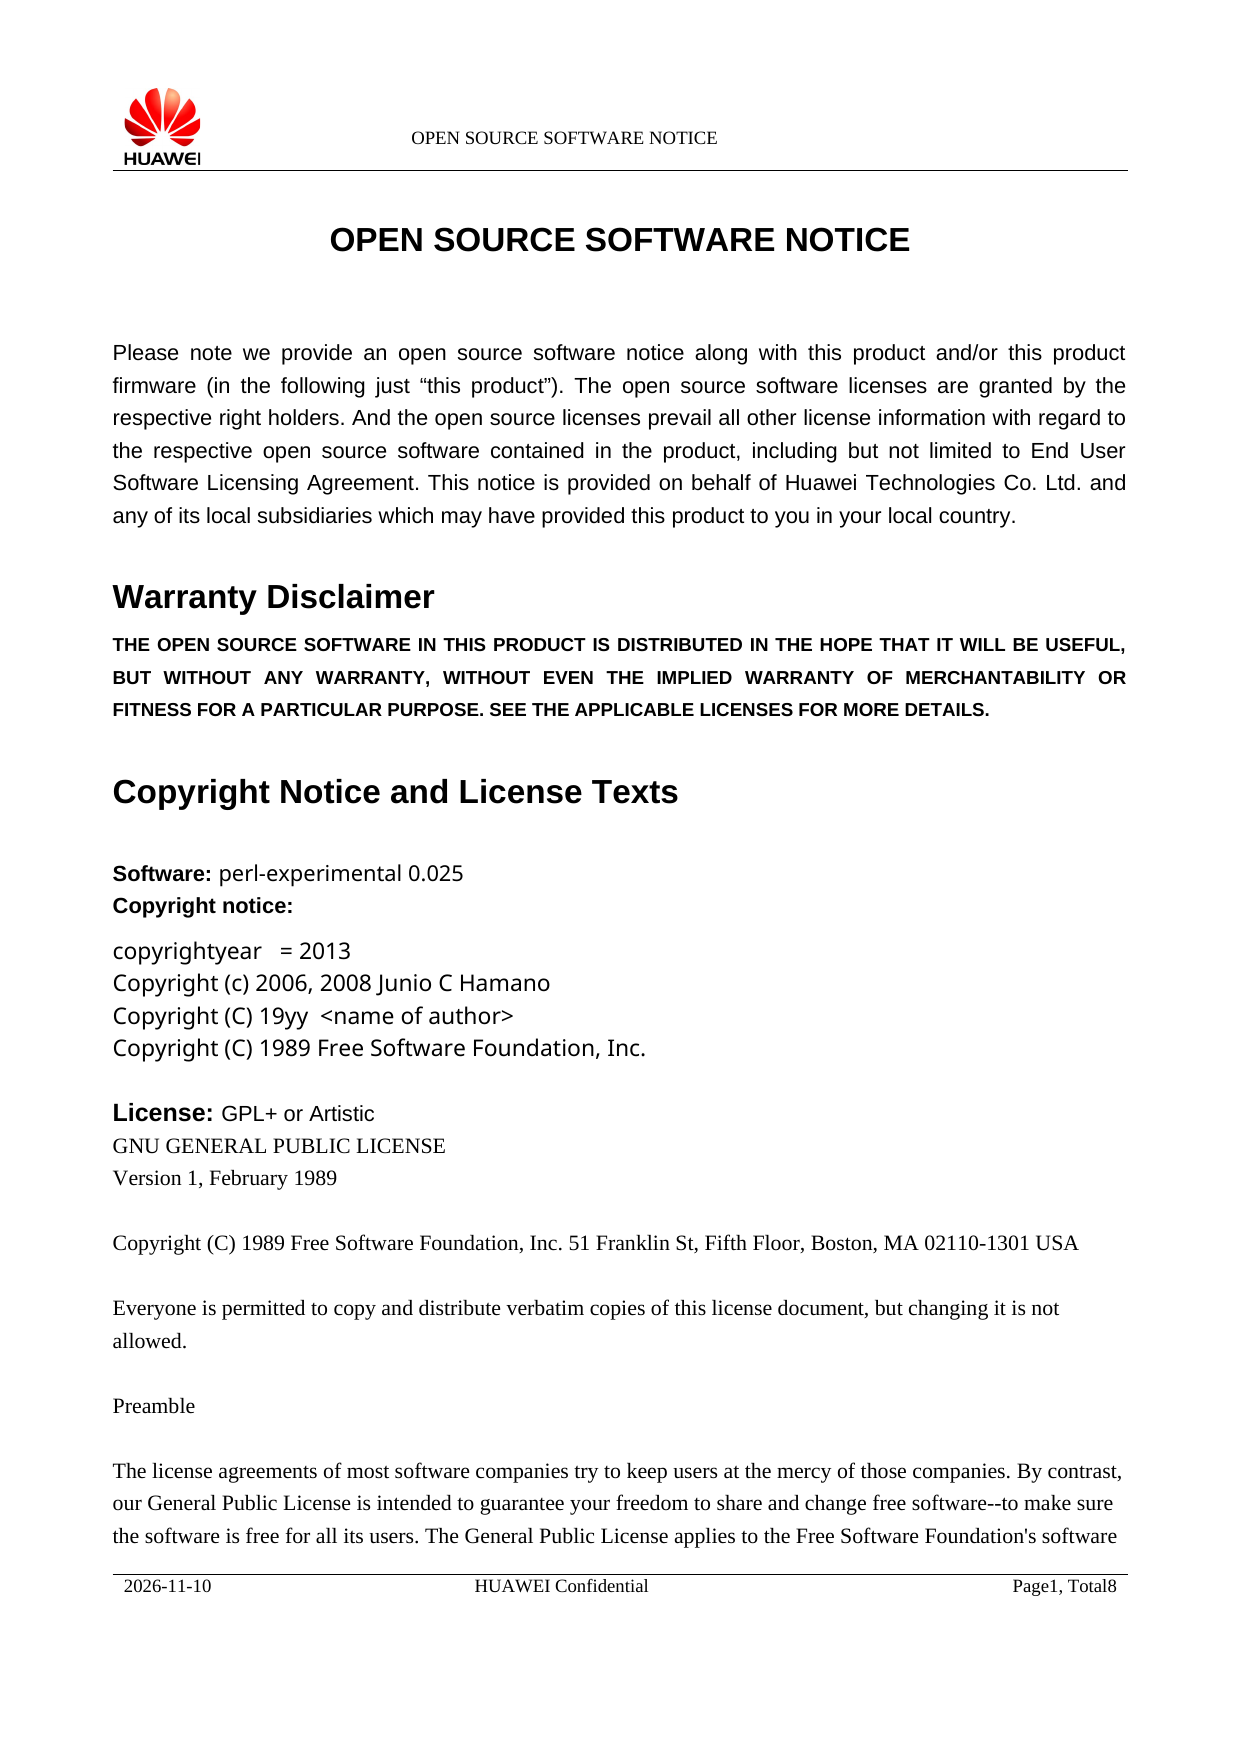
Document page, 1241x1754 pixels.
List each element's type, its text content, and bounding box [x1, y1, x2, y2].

text copyrightyear = 2013 Copyright (c) 2006, 2008 Junio C Hamano Copyright (C) 19yy <name of author> Copyright (C) 1989 Free Software Foundation, Inc. [112, 934, 1128, 1096]
text License: GPL+ or Artistic [112, 1096, 1128, 1129]
text Please note we provide an open source software notice along with this product and/or this product firmware (in the following just “this product”). The open source software licenses are granted by the respective right holders. And the open source licenses prevail all other license information with regard to the respective open source software contained in the product, including but not limited to End User Software Licensing Agreement. This notice is provided on behalf of Huawei Technologies Co. Ltd. and any of its local subsidiaries which may have provided this product to you in your local country. [112, 336, 1128, 531]
title Software: perl-experimental 0.025 [112, 856, 1128, 889]
text The open source software in this product is distributed in the hope that it will be useful, but WITHOUT ANY WARRANTY, without even the implied warranty of MERCHANTABILITY or FITNESS FOR A PARTICULAR PURPOSE. See the applicable licenses for more details. [112, 629, 1128, 726]
text Copyright notice: [112, 889, 1128, 921]
text Warranty Disclaimer [112, 564, 1128, 629]
text Copyright Notice and License Texts [112, 759, 1128, 824]
text OPEN SOURCE SOFTWARE NOTICE [112, 206, 1128, 271]
picture [124, 88, 201, 165]
